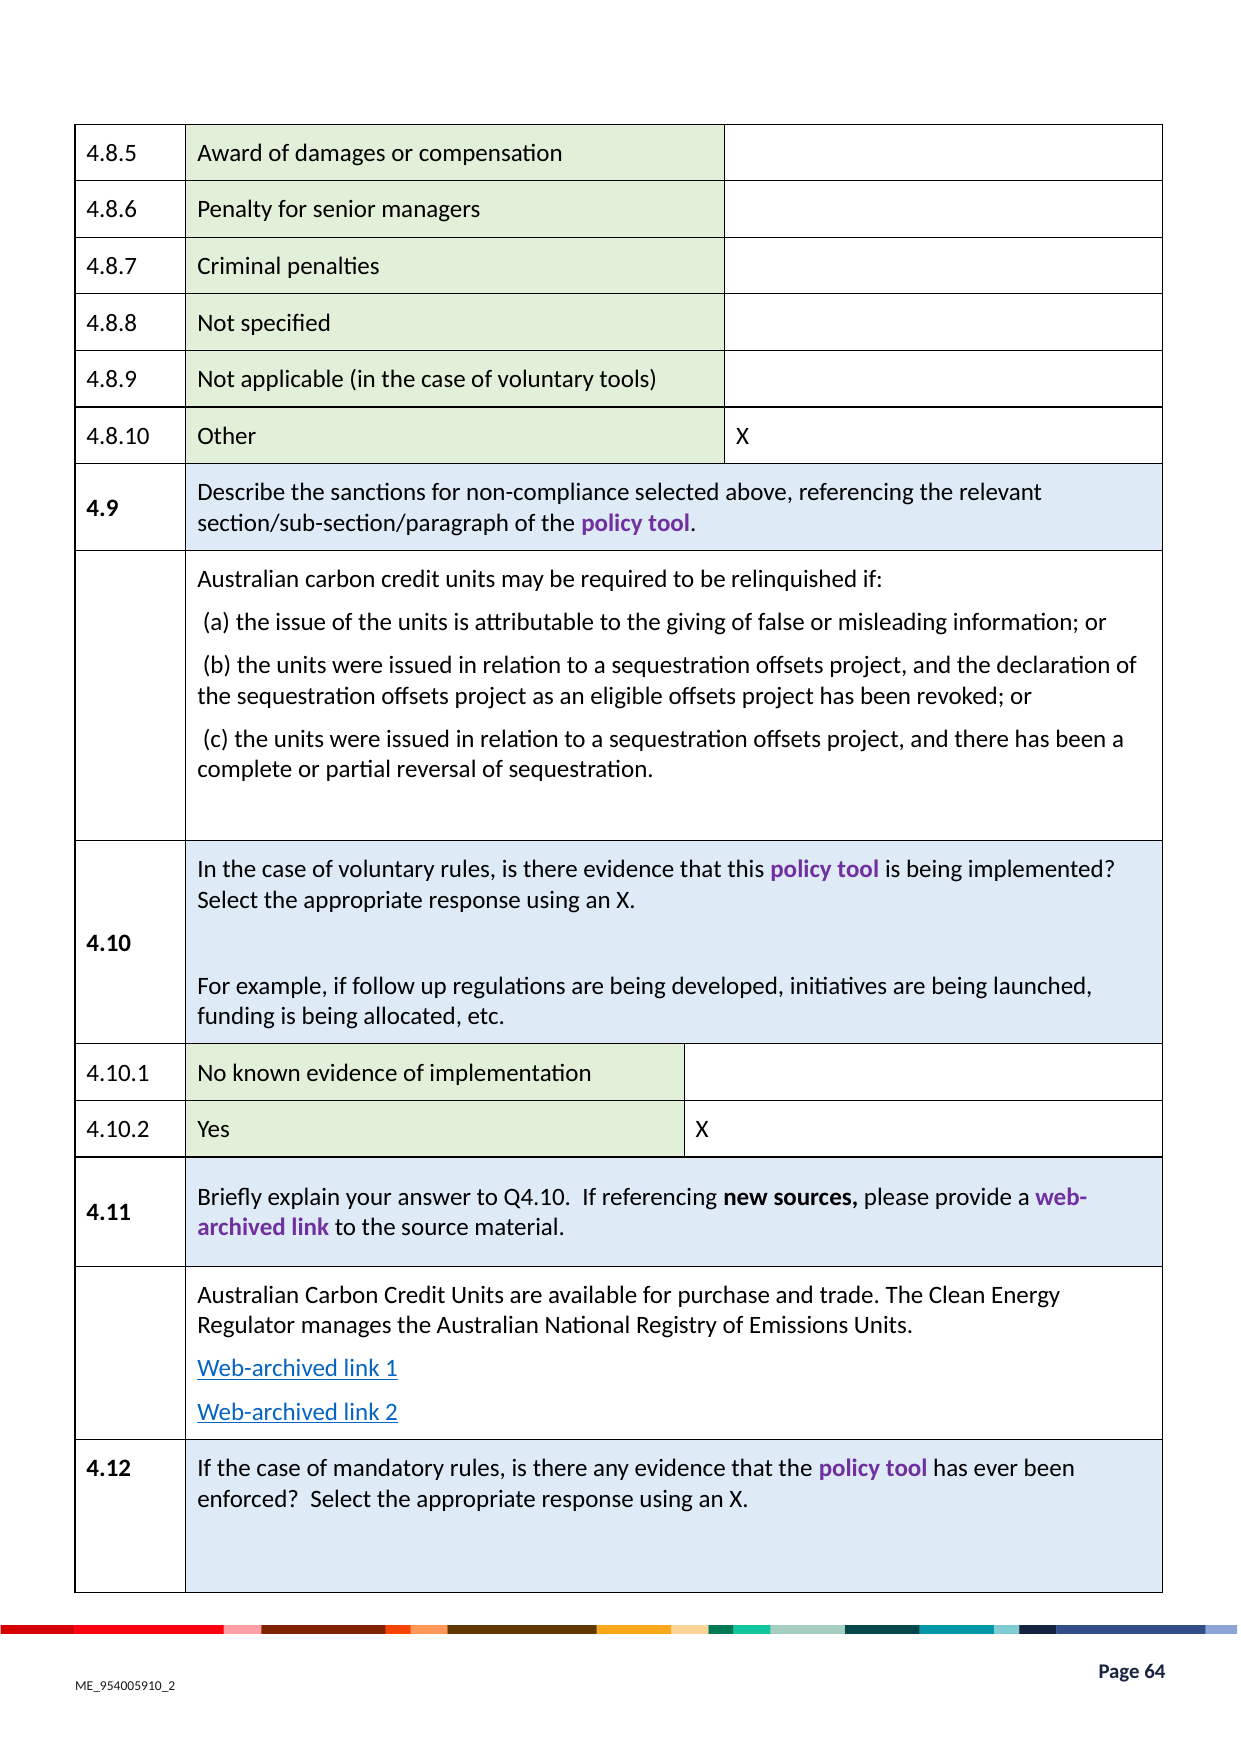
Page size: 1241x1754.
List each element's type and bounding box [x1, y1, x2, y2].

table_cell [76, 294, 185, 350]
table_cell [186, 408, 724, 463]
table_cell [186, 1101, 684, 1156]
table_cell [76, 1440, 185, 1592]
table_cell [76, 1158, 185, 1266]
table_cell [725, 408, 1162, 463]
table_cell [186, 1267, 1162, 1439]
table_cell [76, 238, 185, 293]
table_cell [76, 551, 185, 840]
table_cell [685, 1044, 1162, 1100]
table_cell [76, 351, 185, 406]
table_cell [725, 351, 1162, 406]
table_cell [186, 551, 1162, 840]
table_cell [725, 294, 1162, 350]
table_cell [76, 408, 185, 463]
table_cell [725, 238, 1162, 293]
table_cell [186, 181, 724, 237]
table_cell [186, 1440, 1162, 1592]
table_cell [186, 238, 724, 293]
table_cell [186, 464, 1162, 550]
picture [0, 1625, 1236, 1634]
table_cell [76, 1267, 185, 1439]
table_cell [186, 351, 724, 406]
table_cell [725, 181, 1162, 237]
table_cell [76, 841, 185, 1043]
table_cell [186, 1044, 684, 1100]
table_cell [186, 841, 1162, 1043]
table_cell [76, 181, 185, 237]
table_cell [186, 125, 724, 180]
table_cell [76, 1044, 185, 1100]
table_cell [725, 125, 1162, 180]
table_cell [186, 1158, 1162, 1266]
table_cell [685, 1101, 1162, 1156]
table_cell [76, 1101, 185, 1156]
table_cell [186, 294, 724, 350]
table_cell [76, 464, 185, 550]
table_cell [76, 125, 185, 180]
